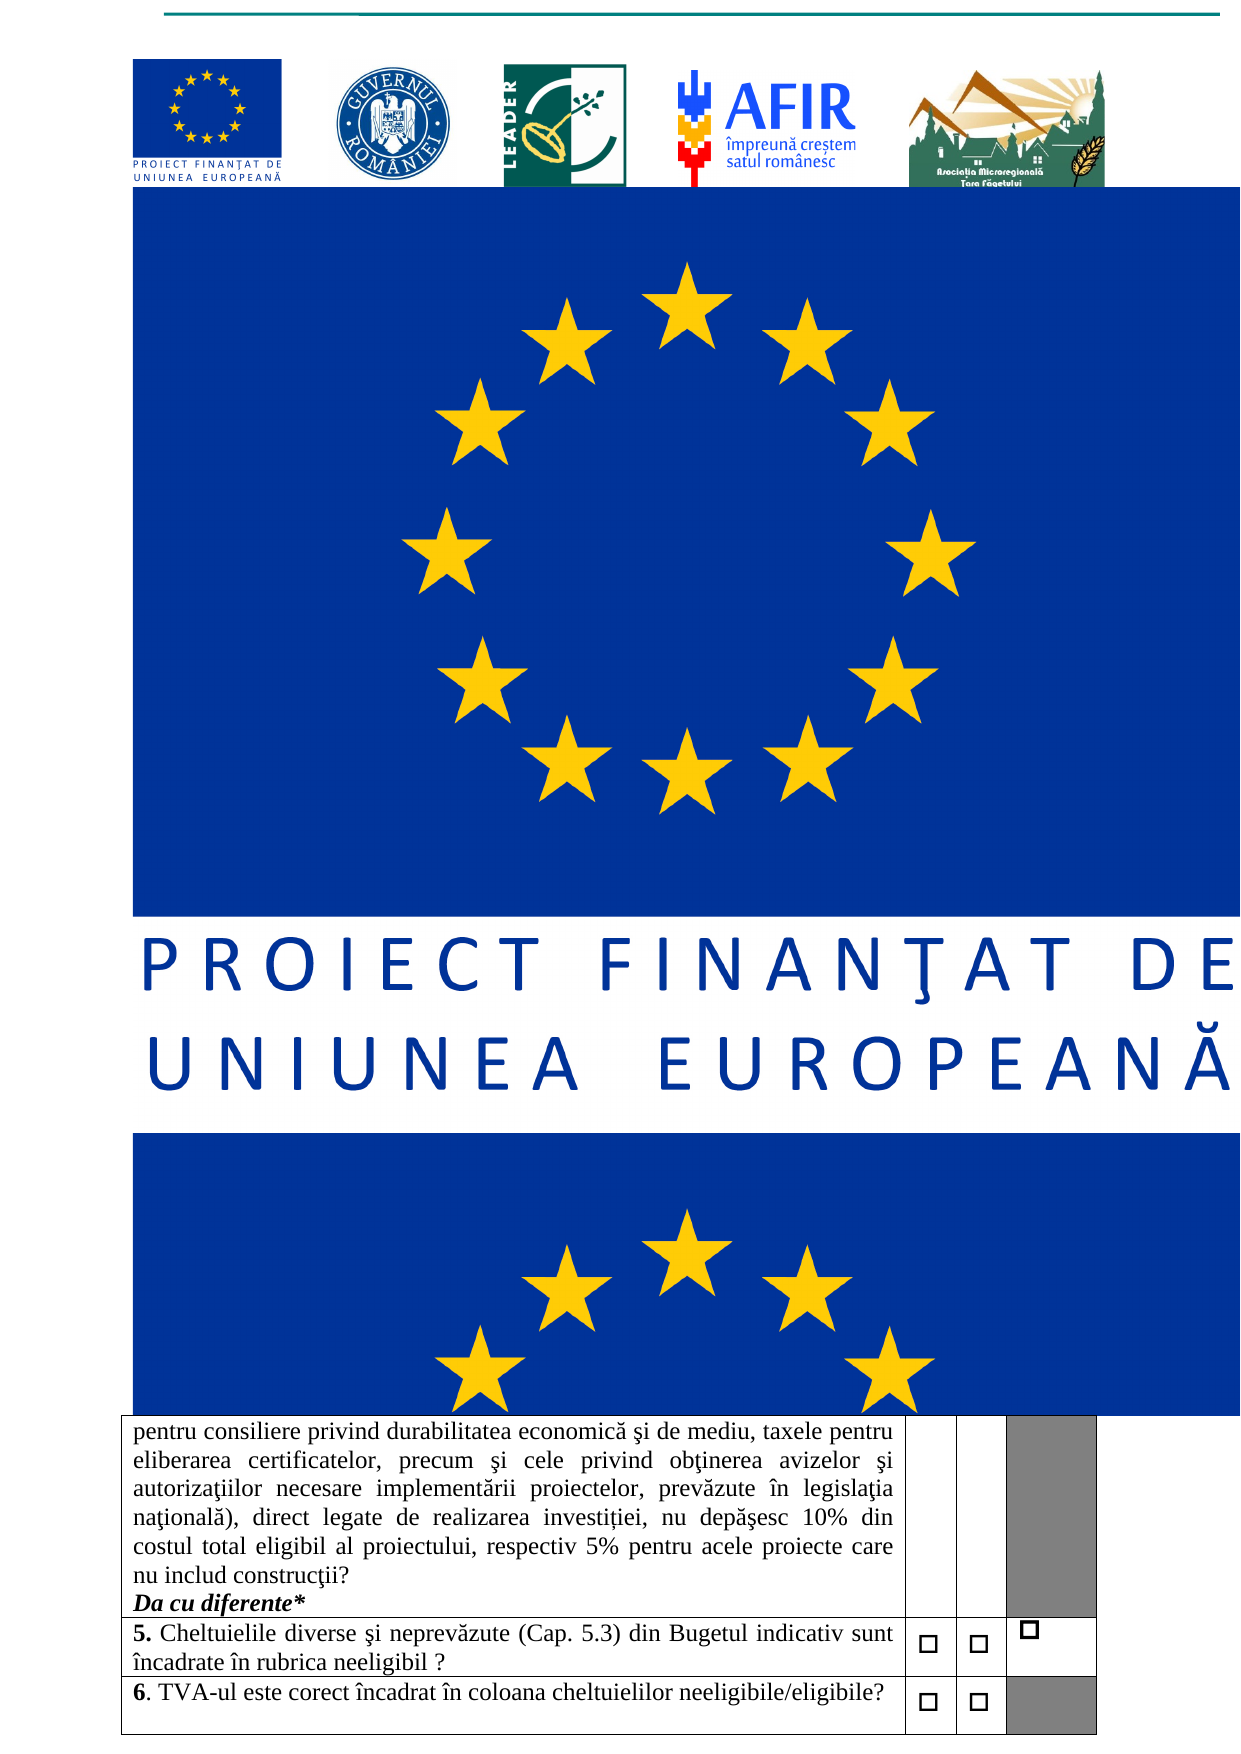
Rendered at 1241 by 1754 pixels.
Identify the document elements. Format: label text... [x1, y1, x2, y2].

table_cell [957, 1677, 1006, 1734]
table_cell 5. Cheltuielile diverse şi neprevăzute (Cap. 5.3) din Bugetul indicativ sunt încadrate în rubrica neeligibil ? [122, 1618, 905, 1676]
table_cell [1007, 1618, 1096, 1676]
table_cell [1007, 1677, 1096, 1734]
table_cell [957, 1416, 1006, 1617]
table_cell [906, 1618, 956, 1676]
table_cell [906, 1416, 956, 1617]
table_cell 4. Costurile generale ale proiectului, (acele costuri necesare pentru pregătirea şi implementarea proiectului, constând în cheltuieli pentru consultanţă, proiectare, monitorizare şi management, inclusiv onorariile pentru consiliere privind durabilitatea economică şi de mediu, taxele pentru eliberarea certificatelor, precum şi cele privind obţinerea avizelor şi autorizaţiilor necesare implementării proiectelor, prevăzute în legislaţia naţională), direct legate de realizarea investiției, nu depăşesc 10% din costul total eligibil al proiectului, respectiv 5% pentru acele proiecte care nu includ construcţii? Da cu diferente* [122, 1416, 905, 1617]
table_cell [1007, 1416, 1096, 1617]
table_cell [906, 1677, 956, 1734]
picture [132, 59, 1241, 1416]
table_cell [957, 1618, 1006, 1676]
picture [907, 70, 1105, 186]
table_cell 6. TVA-ul este corect încadrat în coloana cheltuielilor neeligibile/eligibile? [122, 1677, 905, 1734]
